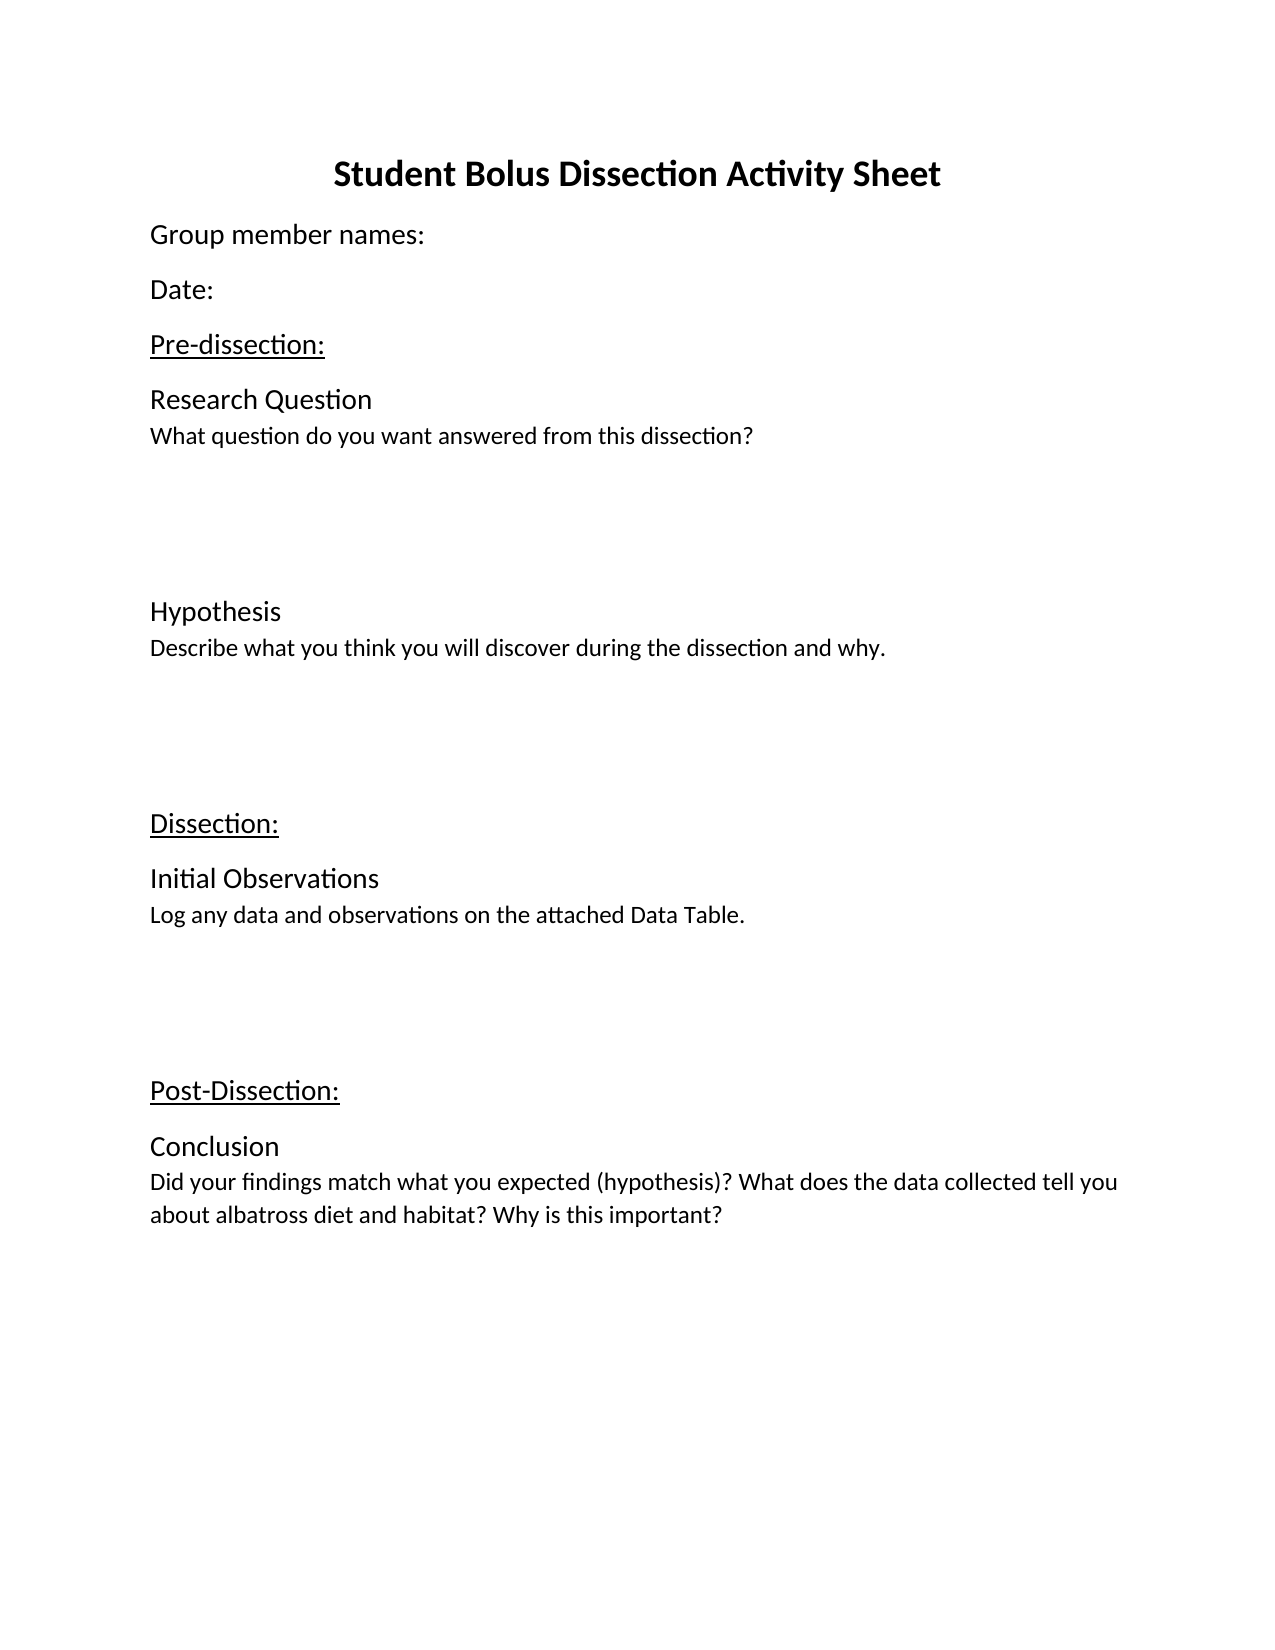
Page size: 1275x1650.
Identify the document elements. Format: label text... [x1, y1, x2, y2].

text Dissection: [150, 805, 1125, 841]
text Research Question [150, 381, 1125, 417]
text Student Bolus Dissection Activity Sheet [150, 150, 1125, 196]
text Post-Dissection: [150, 1072, 1125, 1108]
text Describe what you think you will discover during the dissection and why. [150, 632, 1125, 662]
text Did your findings match what you expected (hypothesis)? What does the data collected tell you about albatross diet and habitat? Why is this important? [150, 1166, 1125, 1229]
text Hypothesis [150, 593, 1125, 629]
text Group member names: [150, 216, 1125, 252]
text Initial Observations [150, 861, 1125, 896]
text Log any data and observations on the attached Data Table. [150, 899, 1125, 929]
text Date: [150, 271, 1125, 307]
text What question do you want answered from this dissection? [150, 420, 1125, 450]
text Conclusion [150, 1128, 1125, 1163]
text Pre-dissection: [150, 326, 1125, 362]
